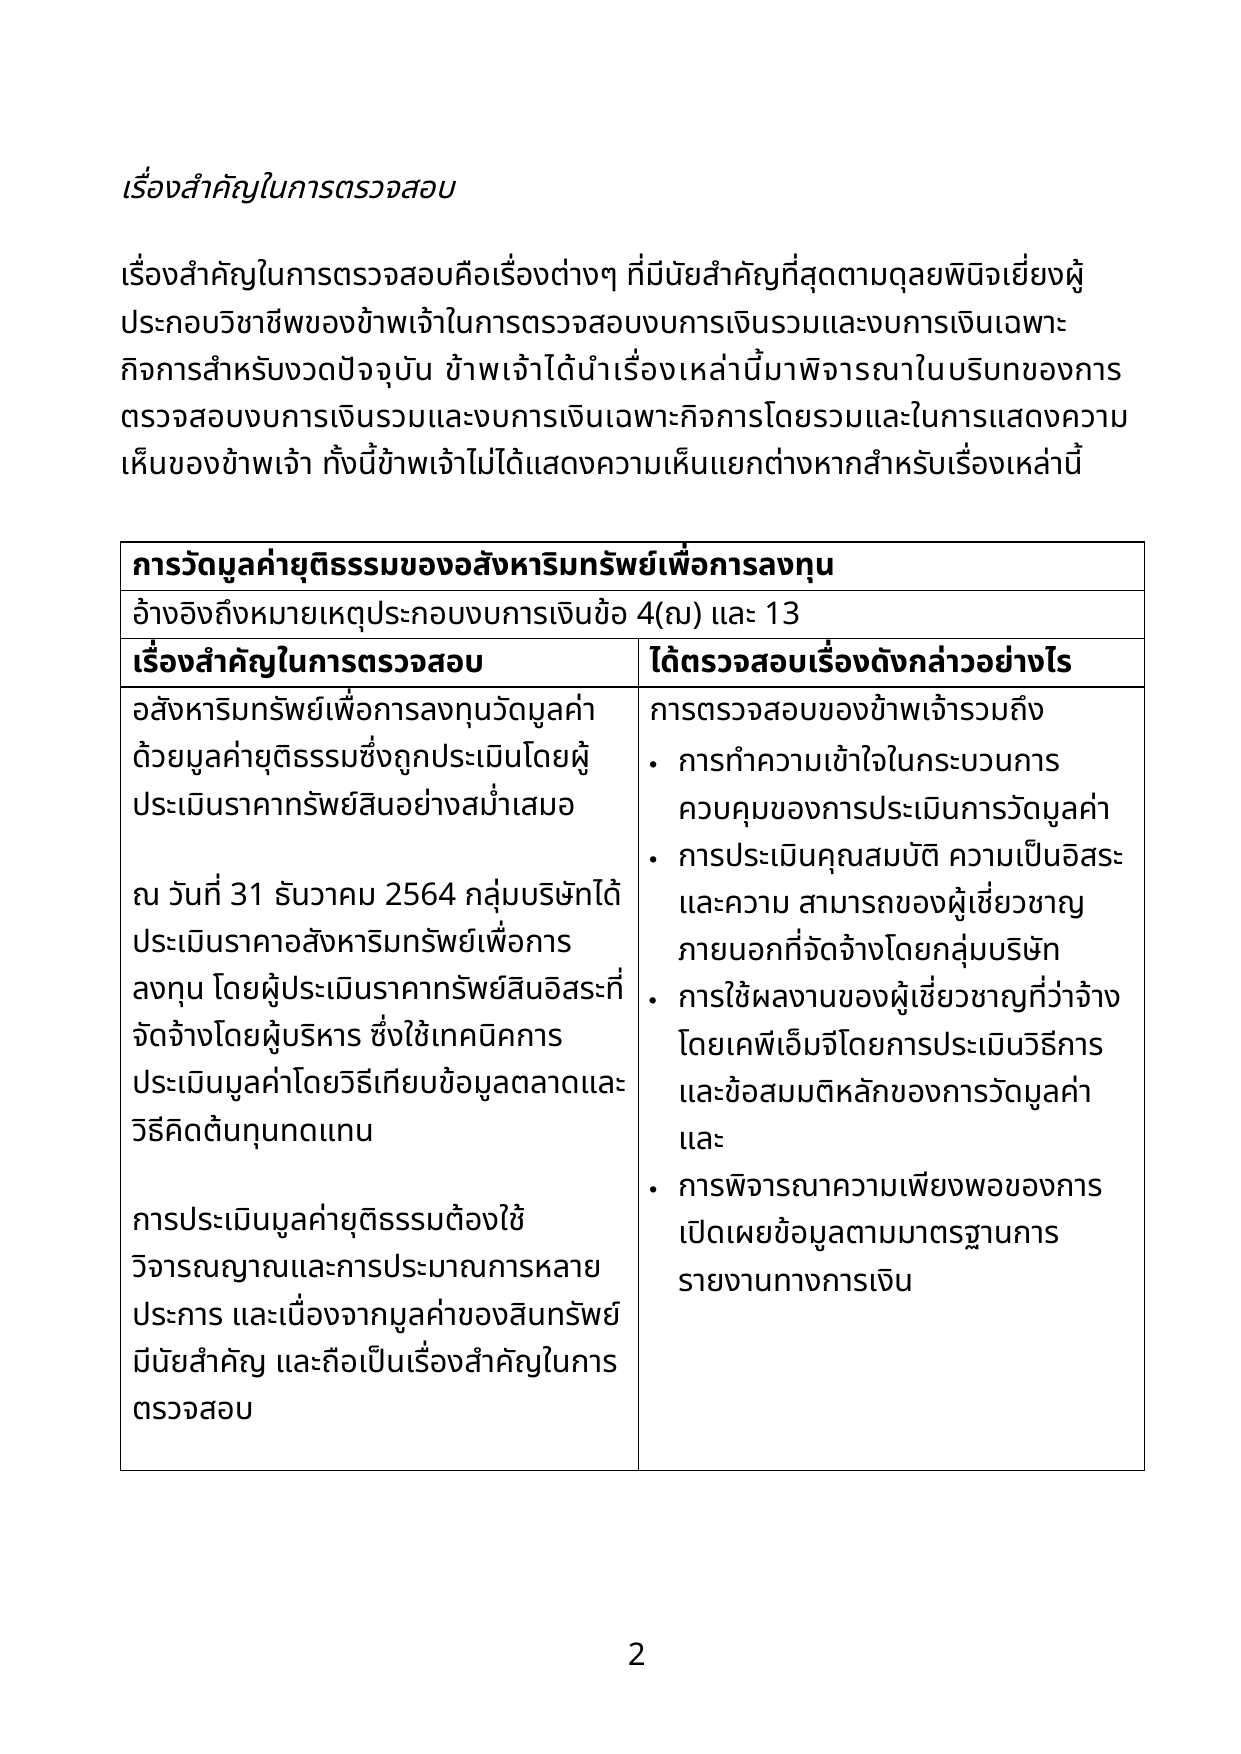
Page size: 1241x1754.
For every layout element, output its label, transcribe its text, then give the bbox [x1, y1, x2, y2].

text เรื่องสำคัญในการตรวจสอบ [120, 166, 1153, 213]
table_cell อสังหาริมทรัพย์เพื่อการลงทุนวัดมูลค่าด้วยมูลค่ายุติธรรมซึ่งถูกประเมินโดยผู้ประเมินราคาทรัพย์สินอย่างสม่ำเสมอ ณ วันที่ 31 ธันวาคม 2564 กลุ่มบริษัทได้ประเมินราคาอสังหาริมทรัพย์เพื่อการลงทุน โดยผู้ประเมินราคาทรัพย์สินอิสระที่จัดจ้างโดยผู้บริหาร ซึ่งใช้เทคนิคการประเมินมูลค่าโดยวิธีเทียบข้อมูลตลาดและวิธีคิดต้นทุนทดแทน การประเมินมูลค่ายุติธรรมต้องใช้วิจารณญาณและการประมาณการหลายประการ และเนื่องจากมูลค่าของสินทรัพย์มีนัยสำคัญ และถือเป็นเรื่องสำคัญในการตรวจสอบ [121, 688, 638, 1469]
text เรื่องสำคัญในการตรวจสอบคือเรื่องต่างๆ ที่มีนัยสำคัญที่สุดตามดุลยพินิจเยี่ยงผู้ประกอบวิชาชีพของข้าพเจ้าในการตรวจสอบงบการเงินรวมและงบการเงินเฉพาะกิจการสำหรับงวดปัจจุบัน ข้าพเจ้าได้นำเรื่องเหล่านี้มาพิจารณาในบริบทของการตรวจสอบงบการเงินรวมและงบการเงินเฉพาะกิจการโดยรวมและในการแสดงความเห็นของข้าพเจ้า ทั้งนี้ข้าพเจ้าไม่ได้แสดงความเห็นแยกต่างหากสำหรับเรื่องเหล่านี้ [120, 253, 1142, 489]
table_cell ได้ตรวจสอบเรื่องดังกล่าวอย่างไร [639, 639, 1144, 686]
table_cell อ้างอิงถึงหมายเหตุประกอบงบการเงินข้อ 4(ฌ) และ 13 [121, 591, 1144, 638]
table_cell การตรวจสอบของข้าพเจ้ารวมถึง การทำความเข้าใจในกระบวนการควบคุมของการประเมินการวัดมูลค่า การประเมินคุณสมบัติ ความเป็นอิสระและความ สามารถของผู้เชี่ยวชาญภายนอกที่จัดจ้างโดยกลุ่มบริษัท การใช้ผลงานของผู้เชี่ยวชาญที่ว่าจ้างโดยเคพีเอ็มจีโดยการประเมินวิธีการและข้อสมมติหลักของการวัดมูลค่าและ การพิจารณาความเพียงพอของการเปิดเผยข้อมูลตามมาตรฐานการรายงานทางการเงิน [639, 688, 1144, 1469]
table_cell เรื่องสำคัญในการตรวจสอบ [121, 639, 638, 686]
table_header การวัดมูลค่ายุติธรรมของอสังหาริมทรัพย์เพื่อการลงทุน [121, 543, 1144, 589]
